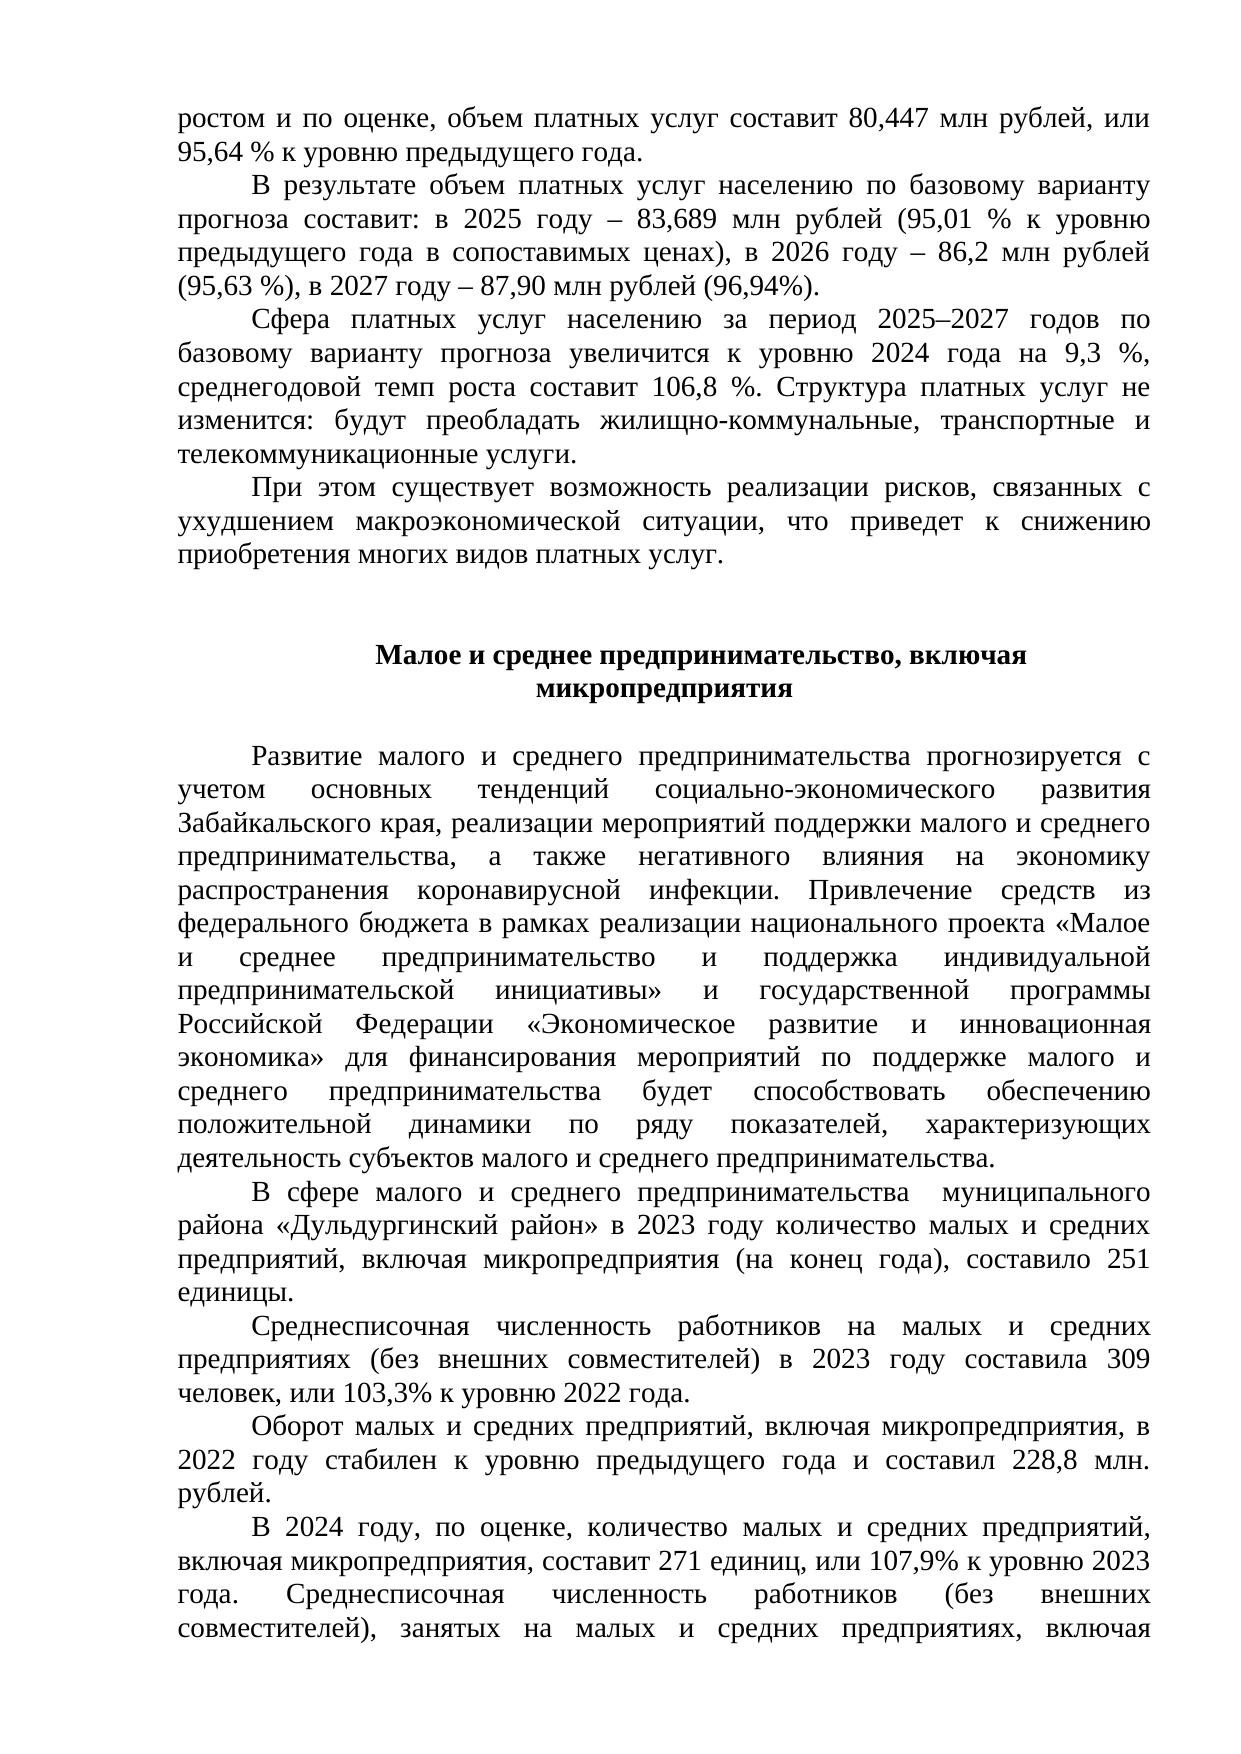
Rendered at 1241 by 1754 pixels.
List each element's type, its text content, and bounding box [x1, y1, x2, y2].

text В сфере малого и среднего предпринимательства муниципального района «Дульдургинский район» в 2023 году количество малых и средних предприятий, включая микропредприятия (на конец года), составило 251 единицы. [177, 1174, 1152, 1308]
text В результате объем платных услуг населению по базовому варианту прогноза составит: в 2025 году – 83,689 млн рублей (95,01 % к уровню предыдущего года в сопоставимых ценах), в 2026 году – 86,2 млн рублей (95,63 %), в 2027 году – 87,90 млн рублей (96,94%). [177, 167, 1152, 302]
text Малое и среднее предпринимательство, включая микропредприятия [177, 637, 1152, 704]
text При этом существует возможность реализации рисков, связанных с ухудшением макроэкономической ситуации, что приведет к снижению приобретения многих видов платных услуг. [177, 469, 1152, 570]
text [177, 1509, 1152, 1643]
text Среднесписочная численность работников на малых и средних предприятиях (без внешних совместителей) в 2023 году составила 309 человек, или 103,3% к уровню 2022 года. [177, 1308, 1152, 1408]
text Сфера платных услуг населению за период 2025–2027 годов по базовому варианту прогноза увеличится к уровню 2024 года на 9,3 %, среднегодовой темп роста составит 106,8 %. Структура платных услуг не изменится: будут преобладать жилищно-коммунальные, транспортные и телекоммуникационные услуги. [177, 302, 1152, 469]
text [177, 100, 1152, 167]
text Оборот малых и средних предприятий, включая микропредприятия, в 2022 году стабилен к уровню предыдущего года и составил 228,8 млн. рублей. [177, 1408, 1152, 1509]
text Развитие малого и среднего предпринимательства прогнозируется с учетом основных тенденций социально-экономического развития Забайкальского края, реализации мероприятий поддержки малого и среднего предпринимательства, а также негативного влияния на экономику распространения коронавирусной инфекции. Привлечение средств из федерального бюджета в рамках реализации национального проекта «Малое и среднее предпринимательство и поддержка индивидуальной предпринимательской инициативы» и государственной программы Российской Федерации «Экономическое развитие и инновационная экономика» для финансирования мероприятий по поддержке малого и среднего предпринимательства будет способствовать обеспечению положительной динамики по ряду показателей, характеризующих деятельность субъектов малого и среднего предпринимательства. [177, 738, 1152, 1174]
